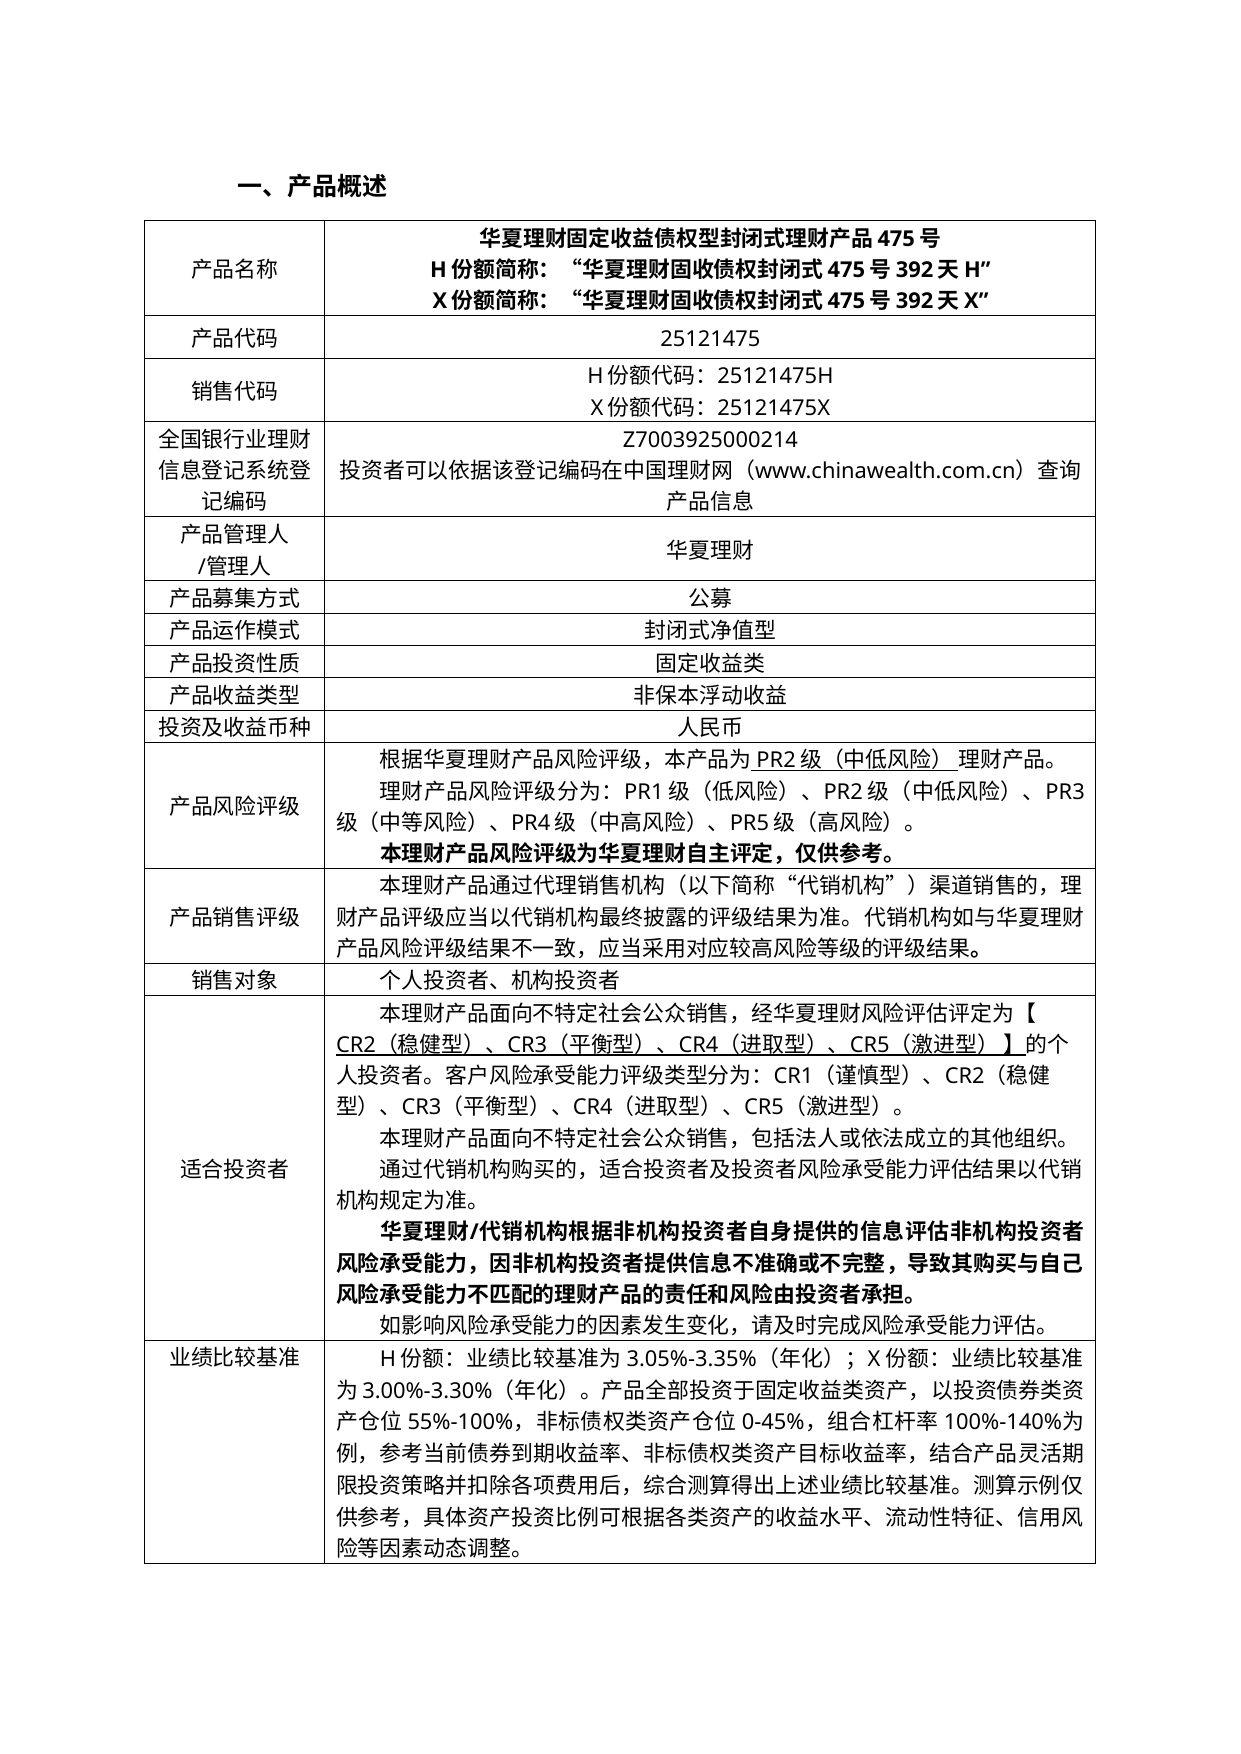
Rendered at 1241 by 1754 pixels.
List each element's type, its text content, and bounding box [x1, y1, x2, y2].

table_cell 销售对象 [145, 964, 324, 995]
table_header 产品名称 [145, 221, 324, 315]
table_cell H份额代码：25121475H X份额代码：25121475X [325, 359, 1095, 421]
table_cell 业绩比较基准 [145, 1341, 324, 1563]
table_cell 产品销售评级 [145, 869, 324, 963]
table_cell 产品运作模式 [145, 614, 324, 645]
table_cell 产品投资性质 [145, 646, 324, 677]
table_cell 公募 [325, 581, 1095, 613]
table_cell Z7003925000214 投资者可以依据该登记编码在中国理财网（www.chinawealth.com.cn）查询产品信息 [325, 422, 1095, 516]
text 一、产品概述 [187, 162, 1053, 204]
table_cell 全国银行业理财信息登记系统登记编码 [145, 422, 324, 516]
table_cell 根据华夏理财产品风险评级，本产品为 PR2级（中低风险） 理财产品。 理财产品风险评级分为：PR1级（低风险）、PR2级（中低风险）、PR3级（中等风险）、PR4级（中高风险）、PR5级（高风险）。 本理财产品风险评级为华夏理财自主评定，仅供参考。 [325, 743, 1095, 868]
table_cell 25121475 [325, 316, 1095, 358]
table_cell 非保本浮动收益 [325, 678, 1095, 709]
table_cell 产品收益类型 [145, 678, 324, 709]
table_cell 人民币 [325, 711, 1095, 742]
table_cell 本理财产品面向不特定社会公众销售，经华夏理财风险评估评定为【 CR2（稳健型）、CR3（平衡型）、CR4（进取型）、CR5（激进型） 】的个人投资者。客户风险承受能力评级类型分为：CR1（谨慎型）、CR2（稳健型）、CR3（平衡型）、CR4（进取型）、CR5（激进型）。 本理财产品面向不特定社会公众销售，包括法人或依法成立的其他组织。 通过代销机构购买的，适合投资者及投资者风险承受能力评估结果以代销机构规定为准。 华夏理财/代销机构根据非机构投资者自身提供的信息评估非机构投资者风险承受能力，因非机构投资者提供信息不准确或不完整，导致其购买与自己风险承受能力不匹配的理财产品的责任和风险由投资者承担。 如影响风险承受能力的因素发生变化，请及时完成风险承受能力评估。 [325, 996, 1095, 1340]
table_cell 销售代码 [145, 359, 324, 421]
table_cell 个人投资者、机构投资者 [325, 964, 1095, 995]
table_cell 适合投资者 [145, 996, 324, 1340]
table_header 华夏理财固定收益债权型封闭式理财产品475号 H份额简称：“华夏理财固收债权封闭式475号392天H” X份额简称：“华夏理财固收债权封闭式475号392天X” [325, 221, 1095, 315]
table_cell 产品募集方式 [145, 581, 324, 613]
table_cell 本理财产品通过代理销售机构（以下简称“代销机构”）渠道销售的，理财产品评级应当以代销机构最终披露的评级结果为准。代销机构如与华夏理财产品风险评级结果不一致，应当采用对应较高风险等级的评级结果。 [325, 869, 1095, 963]
table_cell 固定收益类 [325, 646, 1095, 677]
table_cell 产品代码 [145, 316, 324, 358]
table_cell 产品管理人 /管理人 [145, 517, 324, 580]
table_cell 产品风险评级 [145, 743, 324, 868]
table_cell 封闭式净值型 [325, 614, 1095, 645]
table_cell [325, 1341, 1095, 1563]
table_cell 投资及收益币种 [145, 711, 324, 742]
table_cell 华夏理财 [325, 517, 1095, 580]
